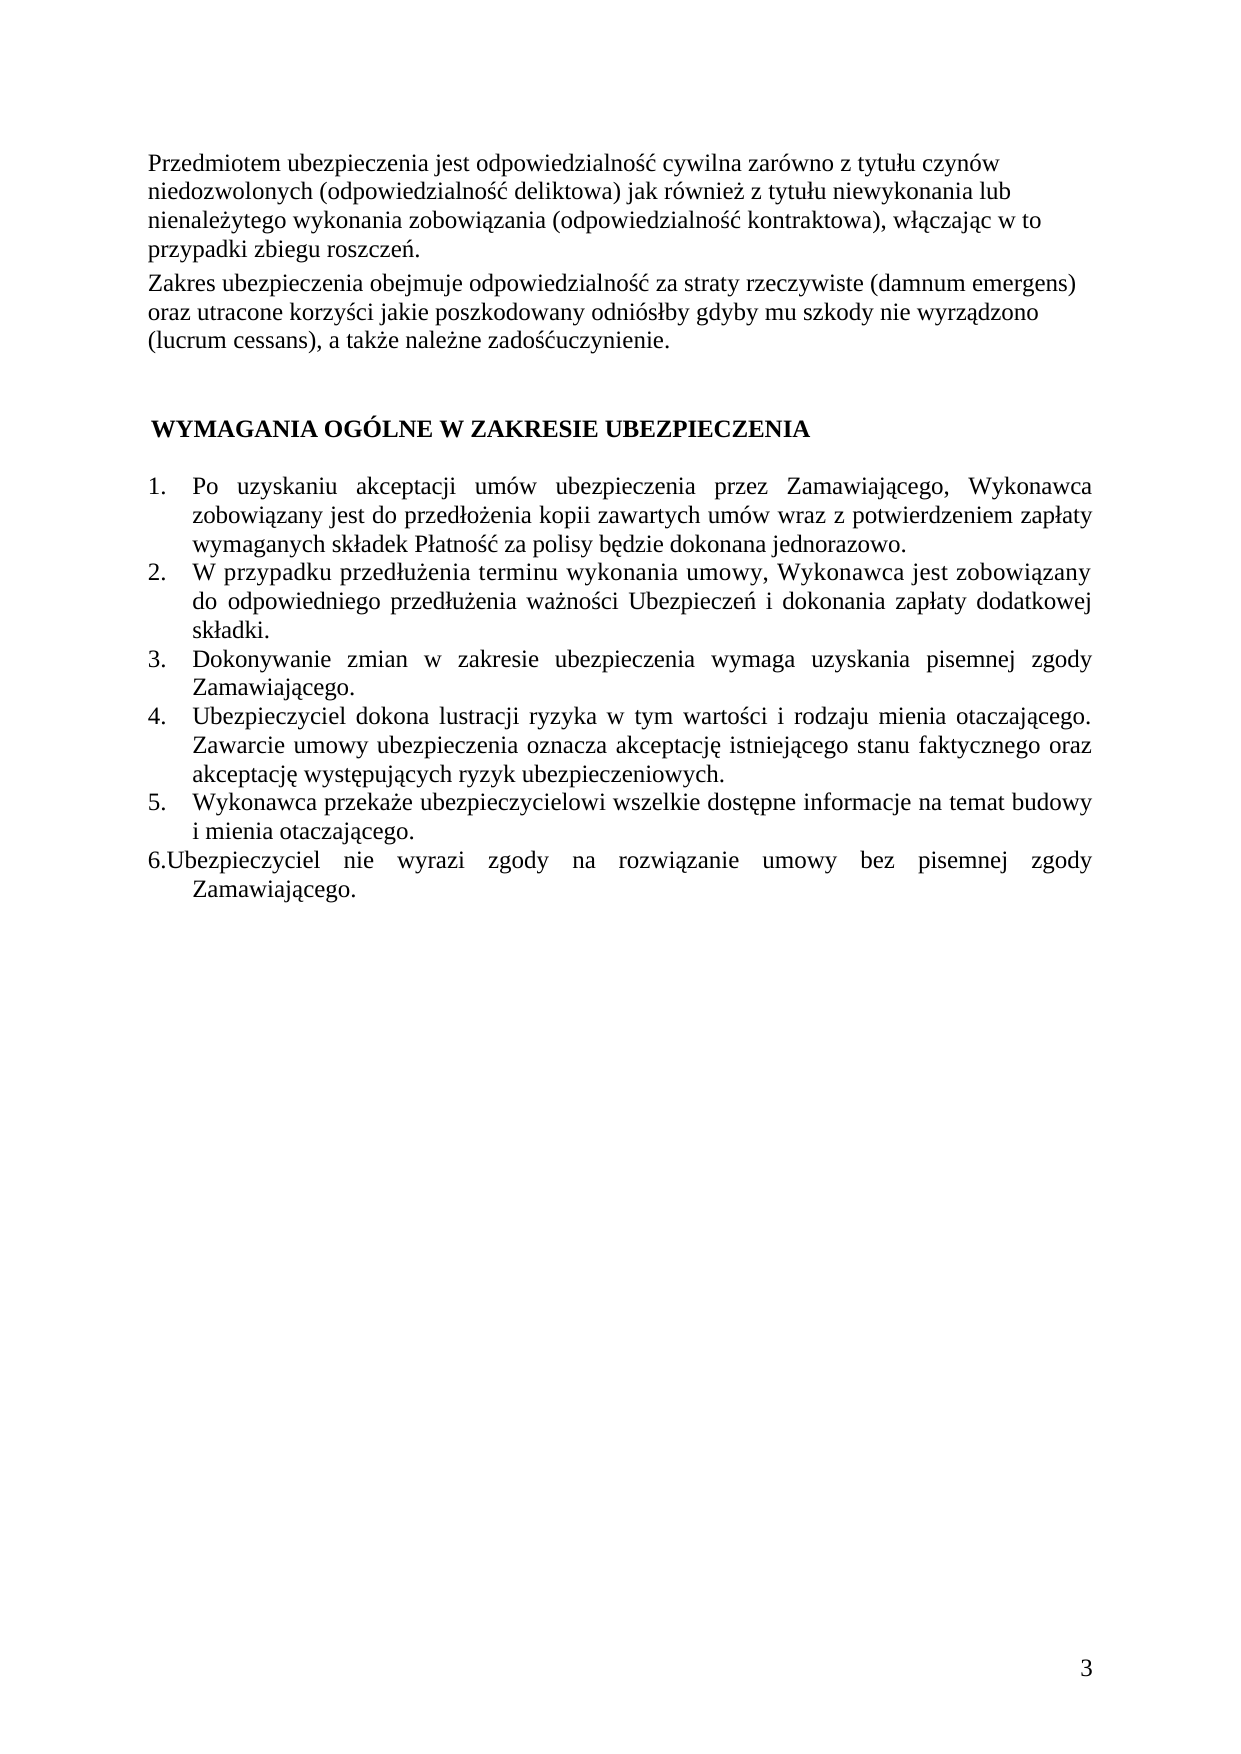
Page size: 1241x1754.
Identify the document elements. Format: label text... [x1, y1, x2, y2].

list Wykonawca przekaże ubezpieczycielowi wszelkie dostępne informacje na temat budowy i mienia otaczającego. [148, 787, 1093, 845]
text Przedmiotem ubezpieczenia jest odpowiedzialność cywilna zarówno z tytułu czynów niedozwolonych (odpowiedzialność deliktowa) jak również z tytułu niewykonania lub nienależytego wykonania zobowiązania (odpowiedzialność kontraktowa), włączając w to przypadki zbiegu roszczeń. [148, 148, 1093, 263]
list Ubezpieczyciel nie wyrazi zgody na rozwiązanie umowy bez pisemnej zgody Zamawiającego. [148, 845, 1093, 902]
list Dokonywanie zmian w zakresie ubezpieczenia wymaga uzyskania pisemnej zgody Zamawiającego. [148, 644, 1093, 701]
list Ubezpieczyciel dokona lustracji ryzyka w tym wartości i rodzaju mienia otaczającego. Zawarcie umowy ubezpieczenia oznacza akceptację istniejącego stanu faktycznego oraz akceptację występujących ryzyk ubezpieczeniowych. [148, 701, 1093, 787]
text Zakres ubezpieczenia obejmuje odpowiedzialność za straty rzeczywiste (damnum emergens) oraz utracone korzyści jakie poszkodowany odniósłby gdyby mu szkody nie wyrządzono (lucrum cessans), a także należne zadośćuczynienie. [148, 268, 1093, 354]
list W przypadku przedłużenia terminu wykonania umowy, Wykonawca jest zobowiązany do odpowiedniego przedłużenia ważności Ubezpieczeń i dokonania zapłaty dodatkowej składki. [148, 557, 1093, 644]
text WYMAGANIA OGÓLNE W ZAKRESIE UBEZPIECZENIA [151, 414, 1093, 442]
list Po uzyskaniu akceptacji umów ubezpieczenia przez Zamawiającego, Wykonawca zobowiązany jest do przedłożenia kopii zawartych umów wraz z potwierdzeniem zapłaty wymaganych składek Płatność za polisy będzie dokonana jednorazowo. [148, 471, 1093, 557]
